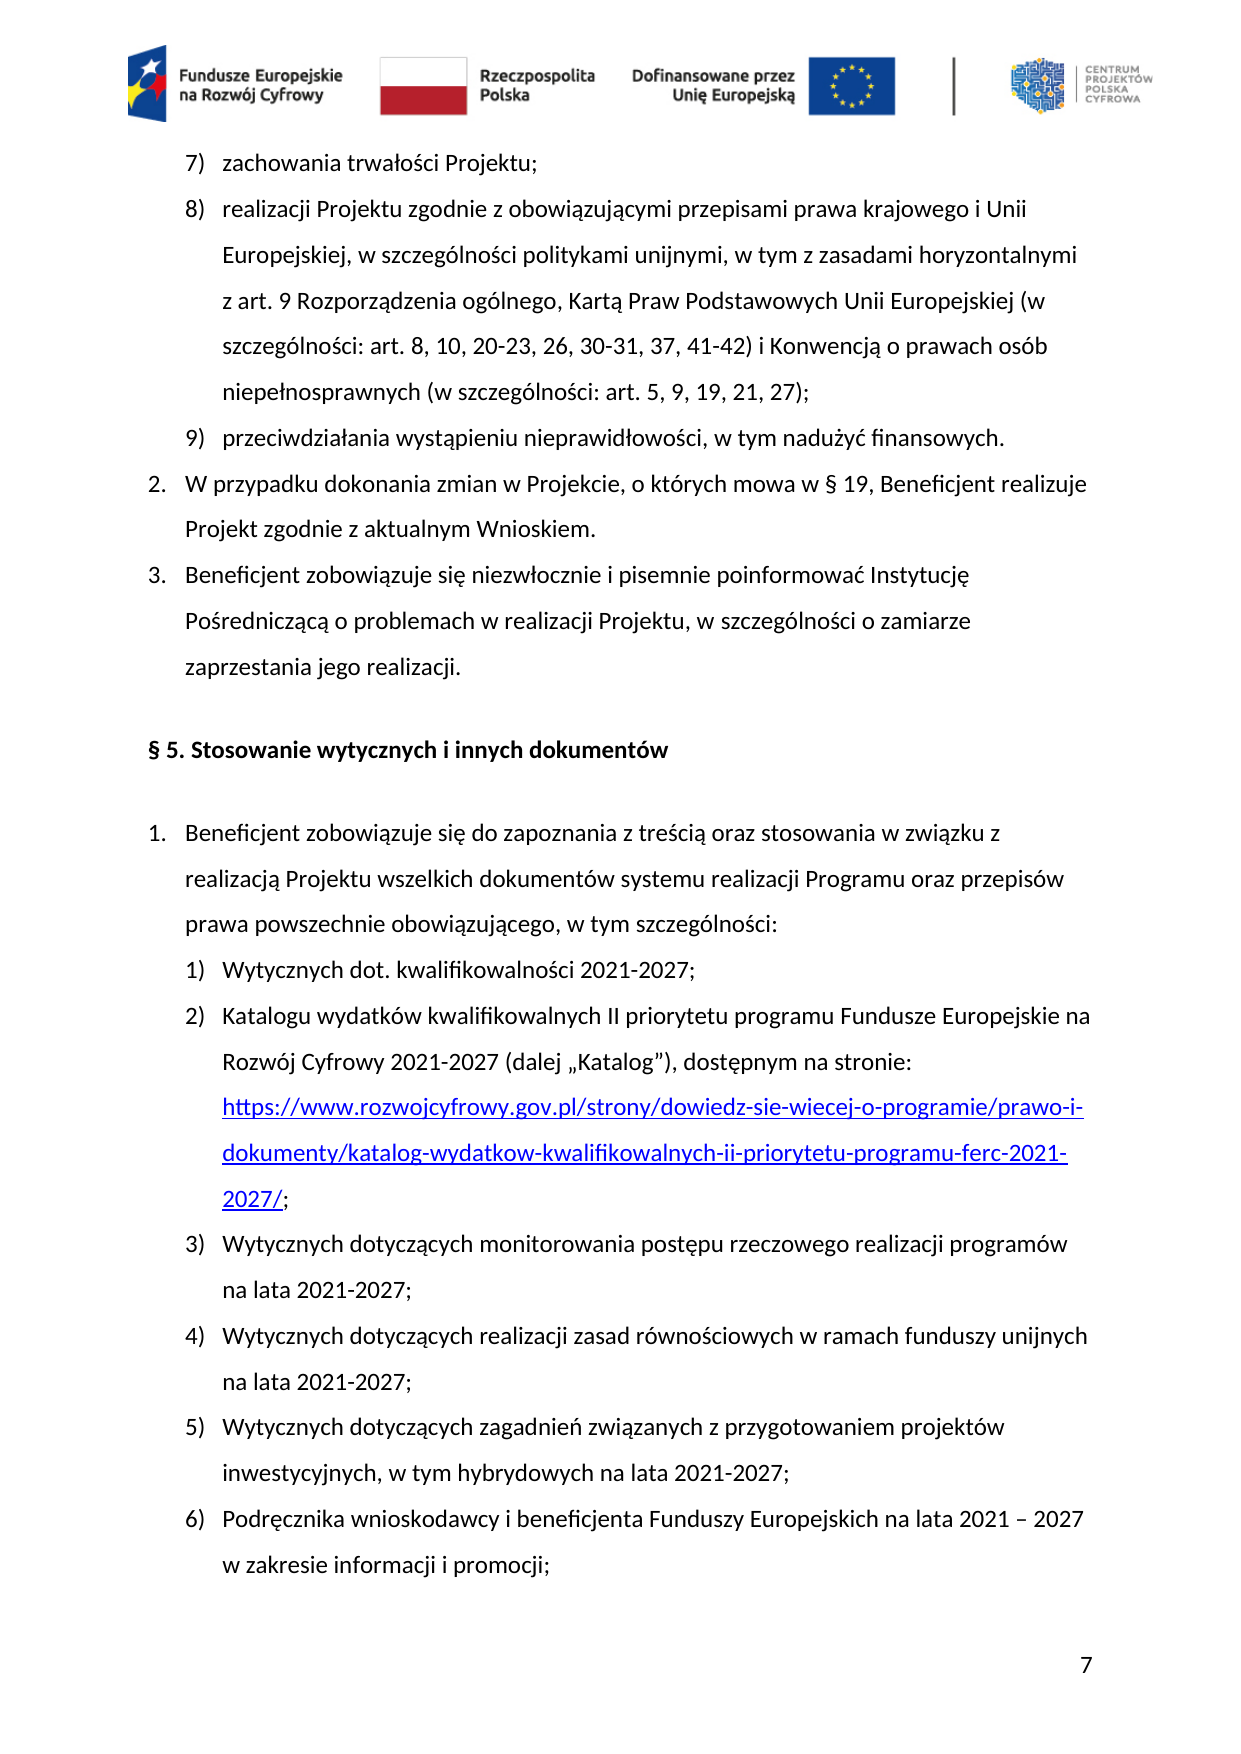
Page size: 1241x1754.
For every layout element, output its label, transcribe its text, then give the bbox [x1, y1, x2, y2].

list Beneficjent zobowiązuje się do zapoznania z treścią oraz stosowania w związku z realizacją Projektu wszelkich dokumentów systemu realizacji Programu oraz przepisów prawa powszechnie obowiązującego, w tym szczególności: [148, 817, 1093, 939]
list Wytycznych dotyczących realizacji zasad równościowych w ramach funduszy unijnych na lata 2021-2027; [185, 1320, 1093, 1396]
subtitle § 5. Stosowanie wytycznych i innych dokumentów [148, 734, 1093, 764]
list Wytycznych dot. kwalifikowalności 2021-2027; [185, 954, 1093, 985]
picture [128, 45, 1153, 122]
list Wytycznych dotyczących zagadnień związanych z przygotowaniem projektów inwestycyjnych, w tym hybrydowych na lata 2021-2027; [185, 1412, 1093, 1488]
list zachowania trwałości Projektu; [185, 148, 1093, 178]
list Beneficjent zobowiązuje się niezwłocznie i pisemnie poinformować Instytucję Pośredniczącą o problemach w realizacji Projektu, w szczególności o zamiarze zaprzestania jego realizacji. [148, 559, 1093, 681]
list przeciwdziałania wystąpieniu nieprawidłowości, w tym nadużyć finansowych. [185, 422, 1093, 452]
list Katalogu wydatków kwalifikowalnych II priorytetu programu Fundusze Europejskie na Rozwój Cyfrowy 2021-2027 (dalej „Katalog”), dostępnym na stronie: https://www.rozwojcyfrowy.gov.pl/strony/dowiedz-sie-wiecej-o-programie/prawo-i-dokumenty/katalog-wydatkow-kwalifikowalnych-ii-priorytetu-programu-ferc-2021-2027/; [185, 1000, 1093, 1213]
list Wytycznych dotyczących monitorowania postępu rzeczowego realizacji programów na lata 2021-2027; [185, 1229, 1093, 1305]
list W przypadku dokonania zmian w Projekcie, o których mowa w § 19, Beneficjent realizuje Projekt zgodnie z aktualnym Wnioskiem. [148, 468, 1093, 544]
list Podręcznika wnioskodawcy i beneficjenta Funduszy Europejskich na lata 2021 – 2027 w zakresie informacji i promocji; [185, 1503, 1093, 1579]
list realizacji Projektu zgodnie z obowiązującymi przepisami prawa krajowego i Unii Europejskiej, w szczególności politykami unijnymi, w tym z zasadami horyzontalnymi z art. 9 Rozporządzenia ogólnego, Kartą Praw Podstawowych Unii Europejskiej (w szczególności: art. 8, 10, 20-23, 26, 30-31, 37, 41-42) i Konwencją o prawach osób niepełnosprawnych (w szczególności: art. 5, 9, 19, 21, 27); [185, 193, 1093, 407]
